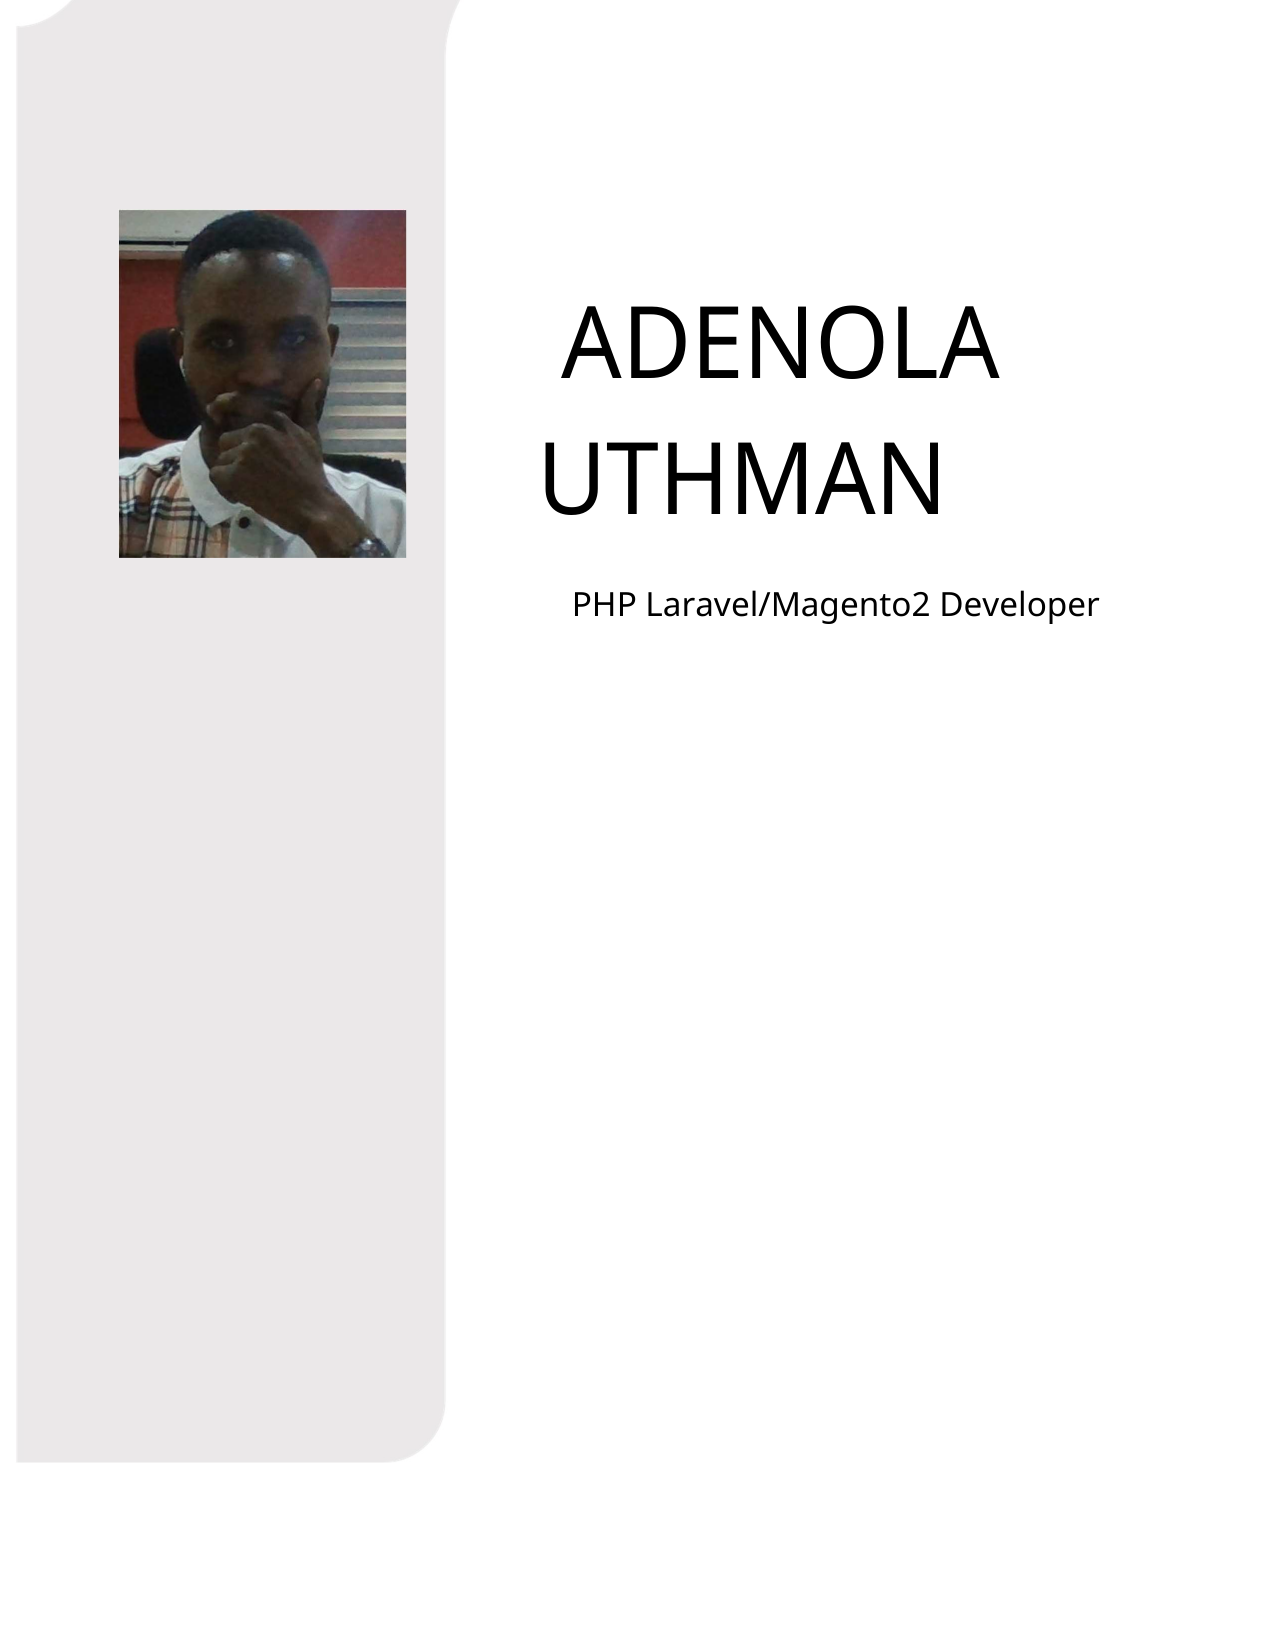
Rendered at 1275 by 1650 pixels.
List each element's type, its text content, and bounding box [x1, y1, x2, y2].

picture [15, 0, 1208, 1463]
title ADENOLA UTHMAN [537, 271, 1202, 544]
text PHP Laravel/Magento2 Developer [537, 584, 1202, 624]
